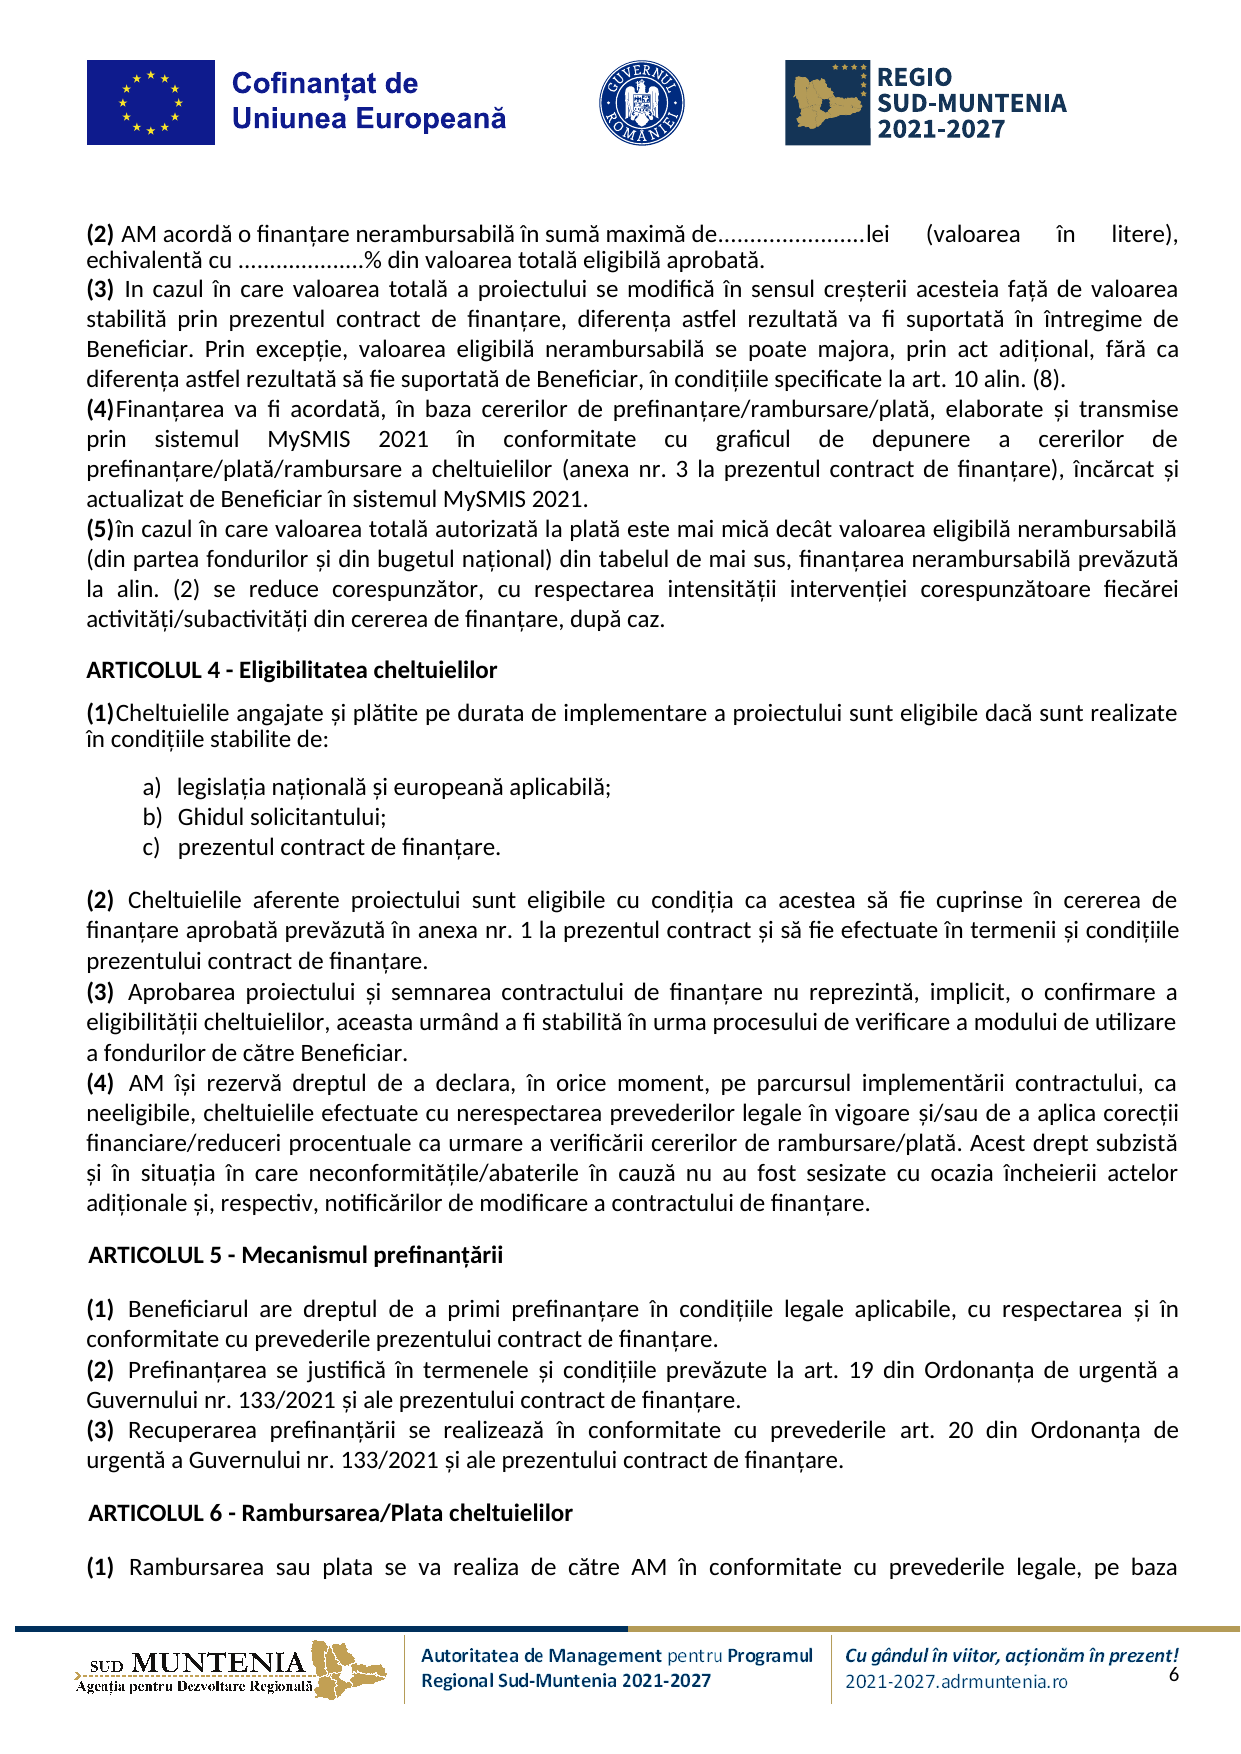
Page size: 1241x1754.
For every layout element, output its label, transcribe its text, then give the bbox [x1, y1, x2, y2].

list legislaţia naţională şi europeană aplicabilă; [142, 771, 1179, 801]
list AM acordă o finanţare nerambursabilă în sumă maximă de lei (valoarea în litere), echivalentă cu ....................% din valoarea totală eligibilă aprobată. [86, 222, 1179, 273]
subtitle ARTICOLUL 6 - Rambursarea/Plata cheltuielilor [88, 1501, 1179, 1526]
list Prefinanţarea se justifică în termenele şi condiţiile prevăzute la art. 19 din Ordonanţa de urgentă a Guvernului nr. 133/2021 şi ale prezentului contract de finanţare. [86, 1354, 1179, 1414]
list prezentul contract de finanţare. [142, 831, 1179, 861]
list Cheltuielile aferente proiectului sunt eligibile cu condiţia ca acestea să fie cuprinse în cererea de finanţare aprobată prevăzută în anexa nr. 1 la prezentul contract şi să fie efectuate în termenii şi condiţiile prezentului contract de finanţare. [86, 884, 1179, 976]
list Finanţarea va fi acordată, în baza cererilor de prefinanţare/rambursare/plată, elaborate şi transmise prin sistemul MySMIS 2021 în conformitate cu graficul de depunere a cererilor de prefinanţare/plată/rambursare a cheltuielilor (anexa nr. 3 la prezentul contract de finanţare), încărcat şi actualizat de Beneficiar în sistemul MySMIS 2021. [86, 393, 1179, 513]
list Recuperarea prefinanţării se realizează în conformitate cu prevederile art. 20 din Ordonanţa de urgentă a Guvernului nr. 133/2021 şi ale prezentului contract de finanţare. [86, 1414, 1179, 1474]
list în cazul în care valoarea totală autorizată la plată este mai mică decât valoarea eligibilă nerambursabilă (din partea fondurilor şi din bugetul naţional) din tabelul de mai sus, finanţarea nerambursabilă prevăzută la alin. (2) se reduce corespunzător, cu respectarea intensităţii intervenţiei corespunzătoare fiecărei activităţi/subactivităţi din cererea de finanţare, după caz. [86, 513, 1179, 633]
list In cazul în care valoarea totală a proiectului se modifică în sensul creşterii acesteia faţă de valoarea stabilită prin prezentul contract de finanţare, diferenţa astfel rezultată va fi suportată în întregime de Beneficiar. Prin excepţie, valoarea eligibilă nerambursabilă se poate majora, prin act adiţional, fără ca diferenţa astfel rezultată să fie suportată de Beneficiar, în condiţiile specificate la art. 10 alin. (8). [86, 273, 1179, 393]
list Ghidul solicitantului; [142, 801, 1179, 831]
list AM îşi rezervă dreptul de a declara, în orice moment, pe parcursul implementării contractului, ca neeligibile, cheltuielile efectuate cu nerespectarea prevederilor legale în vigoare şi/sau de a aplica corecţii financiare/reduceri procentuale ca urmare a verificării cererilor de rambursare/plată. Acest drept subzistă şi în situaţia în care neconformităţile/abaterile în cauză nu au fost sesizate cu ocazia încheierii actelor adiţionale şi, respectiv, notificărilor de modificare a contractului de finanţare. [86, 1067, 1179, 1217]
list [86, 1551, 1179, 1581]
picture [15, 1626, 1241, 1705]
subtitle ARTICOLUL 5 - Mecanismul prefinanţării [88, 1239, 1179, 1270]
subtitle ARTICOLUL 4 - Eligibilitatea cheltuielilor [86, 654, 1154, 684]
list Cheltuielile angajate şi plătite pe durata de implementare a proiectului sunt eligibile dacă sunt realizate în condiţiile stabilite de: [86, 701, 1179, 752]
list Aprobarea proiectului şi semnarea contractului de finanţare nu reprezintă, implicit, o confirmare a eligibilităţii cheltuielilor, aceasta urmând a fi stabilită în urma procesului de verificare a modului de utilizare a fondurilor de către Beneficiar. [86, 976, 1179, 1067]
list Beneficiarul are dreptul de a primi prefinanţare în condiţiile legale aplicabile, cu respectarea şi în conformitate cu prevederile prezentului contract de finanţare. [86, 1293, 1179, 1354]
